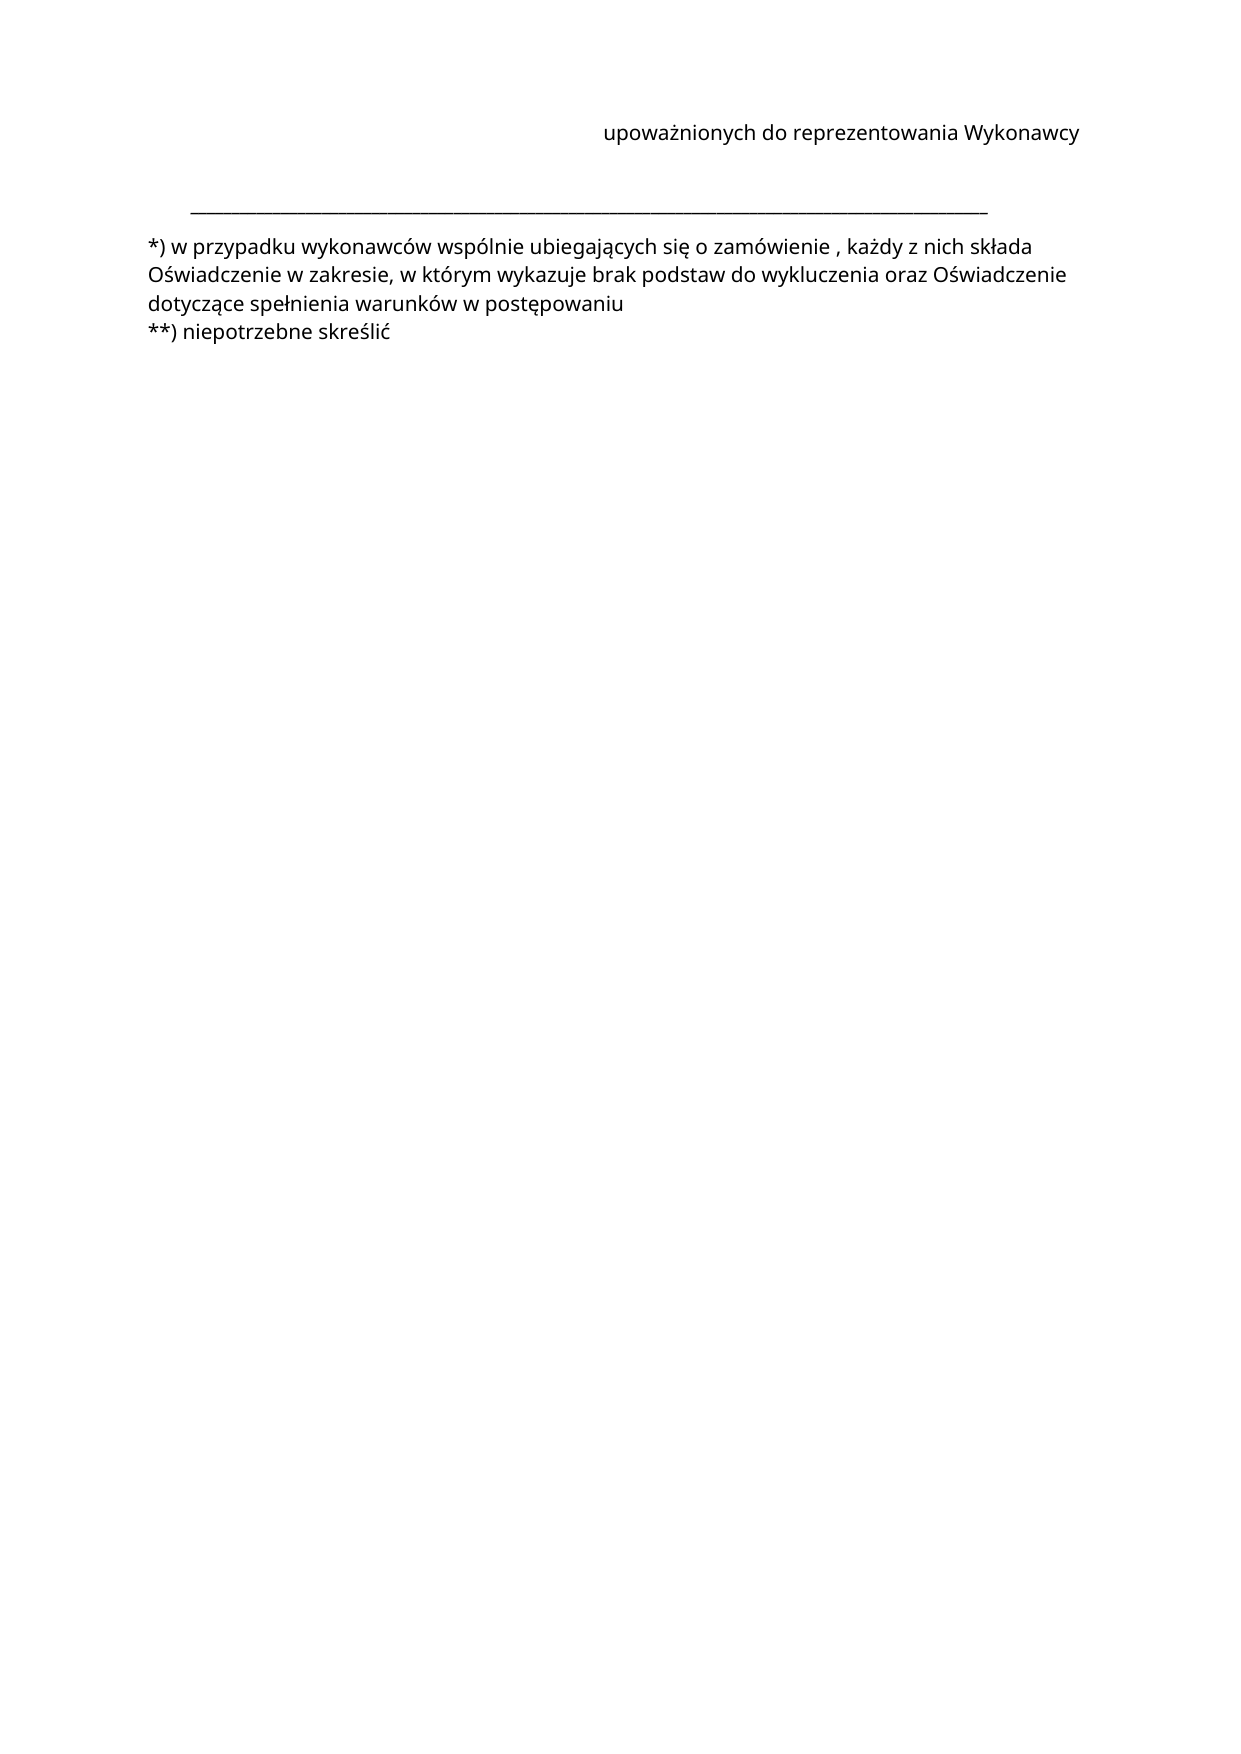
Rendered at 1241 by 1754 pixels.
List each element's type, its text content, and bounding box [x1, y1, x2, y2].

text **) niepotrzebne skreślić [148, 317, 1092, 346]
text upoważnionych do reprezentowania Wykonawcy [516, 118, 1092, 147]
text _________________________________________________________________________________________________ [192, 189, 1092, 218]
text *) w przypadku wykonawców wspólnie ubiegających się o zamówienie , każdy z nich składa Oświadczenie w zakresie, w którym wykazuje brak podstaw do wykluczenia oraz Oświadczenie dotyczące spełnienia warunków w postępowaniu [148, 232, 1092, 317]
